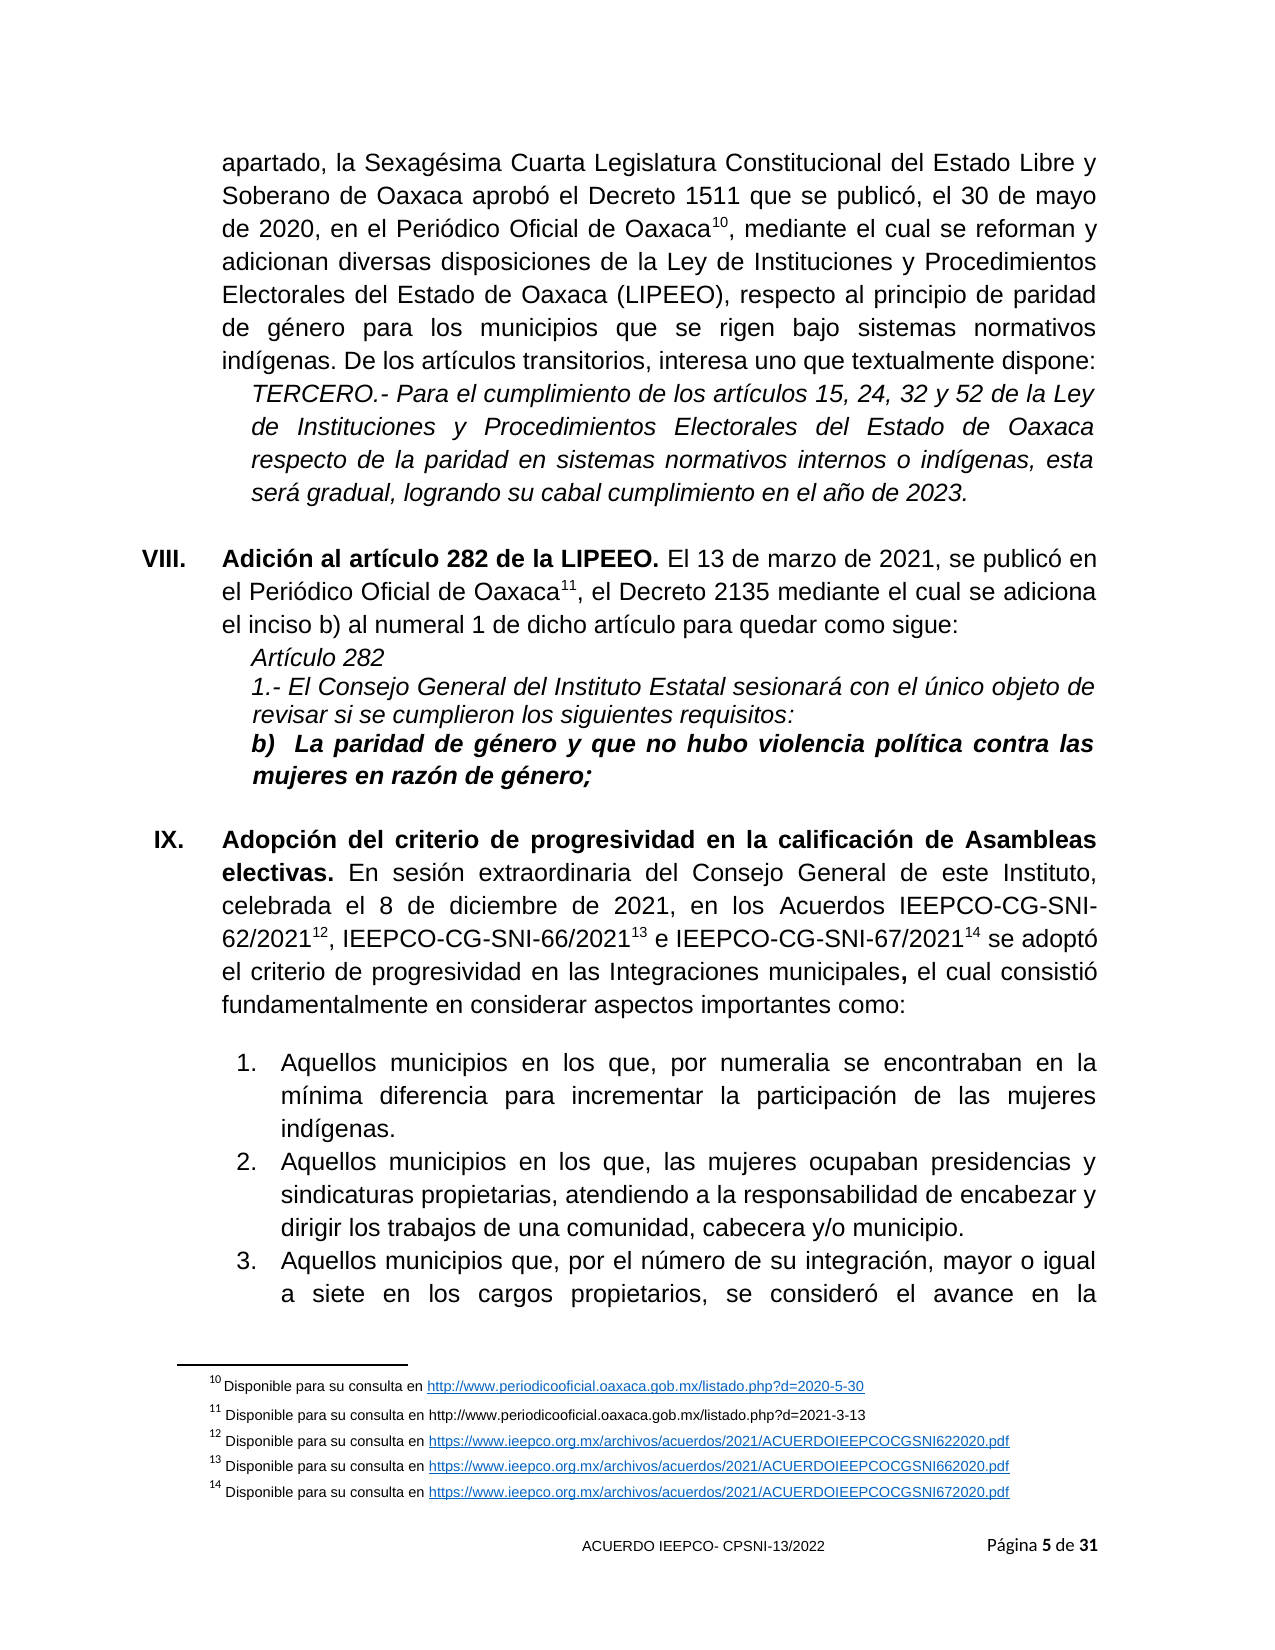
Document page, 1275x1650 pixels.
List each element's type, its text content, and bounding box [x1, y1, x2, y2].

list Aquellos municipios en los que, por numeralia se encontraban en la mínima diferencia para incrementar la participación de las mujeres indígenas. [236, 1048, 1098, 1143]
text 1.- El Consejo General del Instituto Estatal sesionará con el único objeto de revisar si se cumplieron los siguientes requisitos: [251, 672, 1098, 729]
list Aquellos municipios en los que, las mujeres ocupaban presidencias y sindicaturas propietarias, atendiendo a la responsabilidad de encabezar y dirigir los trabajos de una comunidad, cabecera y/o municipio. [236, 1147, 1098, 1242]
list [184, 148, 1098, 374]
text Artículo 282 [251, 643, 1098, 672]
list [236, 1246, 1098, 1308]
list Adición al artículo 282 de la LIPEEO. El 13 de marzo de 2021, se publicó en el Periódico Oficial de Oaxaca, el Decreto 2135 mediante el cual se adiciona el inciso b) al numeral 1 de dicho artículo para quedar como sigue: [186, 544, 1098, 639]
list Adopción del criterio de progresividad en la calificación de Asambleas electivas. En sesión extraordinaria del Consejo General de este Instituto, celebrada el 8 de diciembre de 2021, en los Acuerdos IEEPCO-CG-SNI-62/2021, IEEPCO-CG-SNI-66/2021 e IEEPCO-CG-SNI-67/2021 se adoptó el criterio de progresividad en las Integraciones municipales, el cual consistió fundamentalmente en considerar aspectos importantes como: [184, 825, 1098, 1019]
list TERCERO.- Para el cumplimiento de los artículos 15, 24, 32 y 52 de la Ley de Instituciones y Procedimientos Electorales del Estado de Oaxaca respecto de la paridad en sistemas normativos internos o indígenas, esta será gradual, logrando su cabal cumplimiento en el año de 2023. [251, 379, 1098, 507]
text b) La paridad de género y que no hubo violencia política contra las mujeres en razón de género; [251, 729, 1098, 792]
